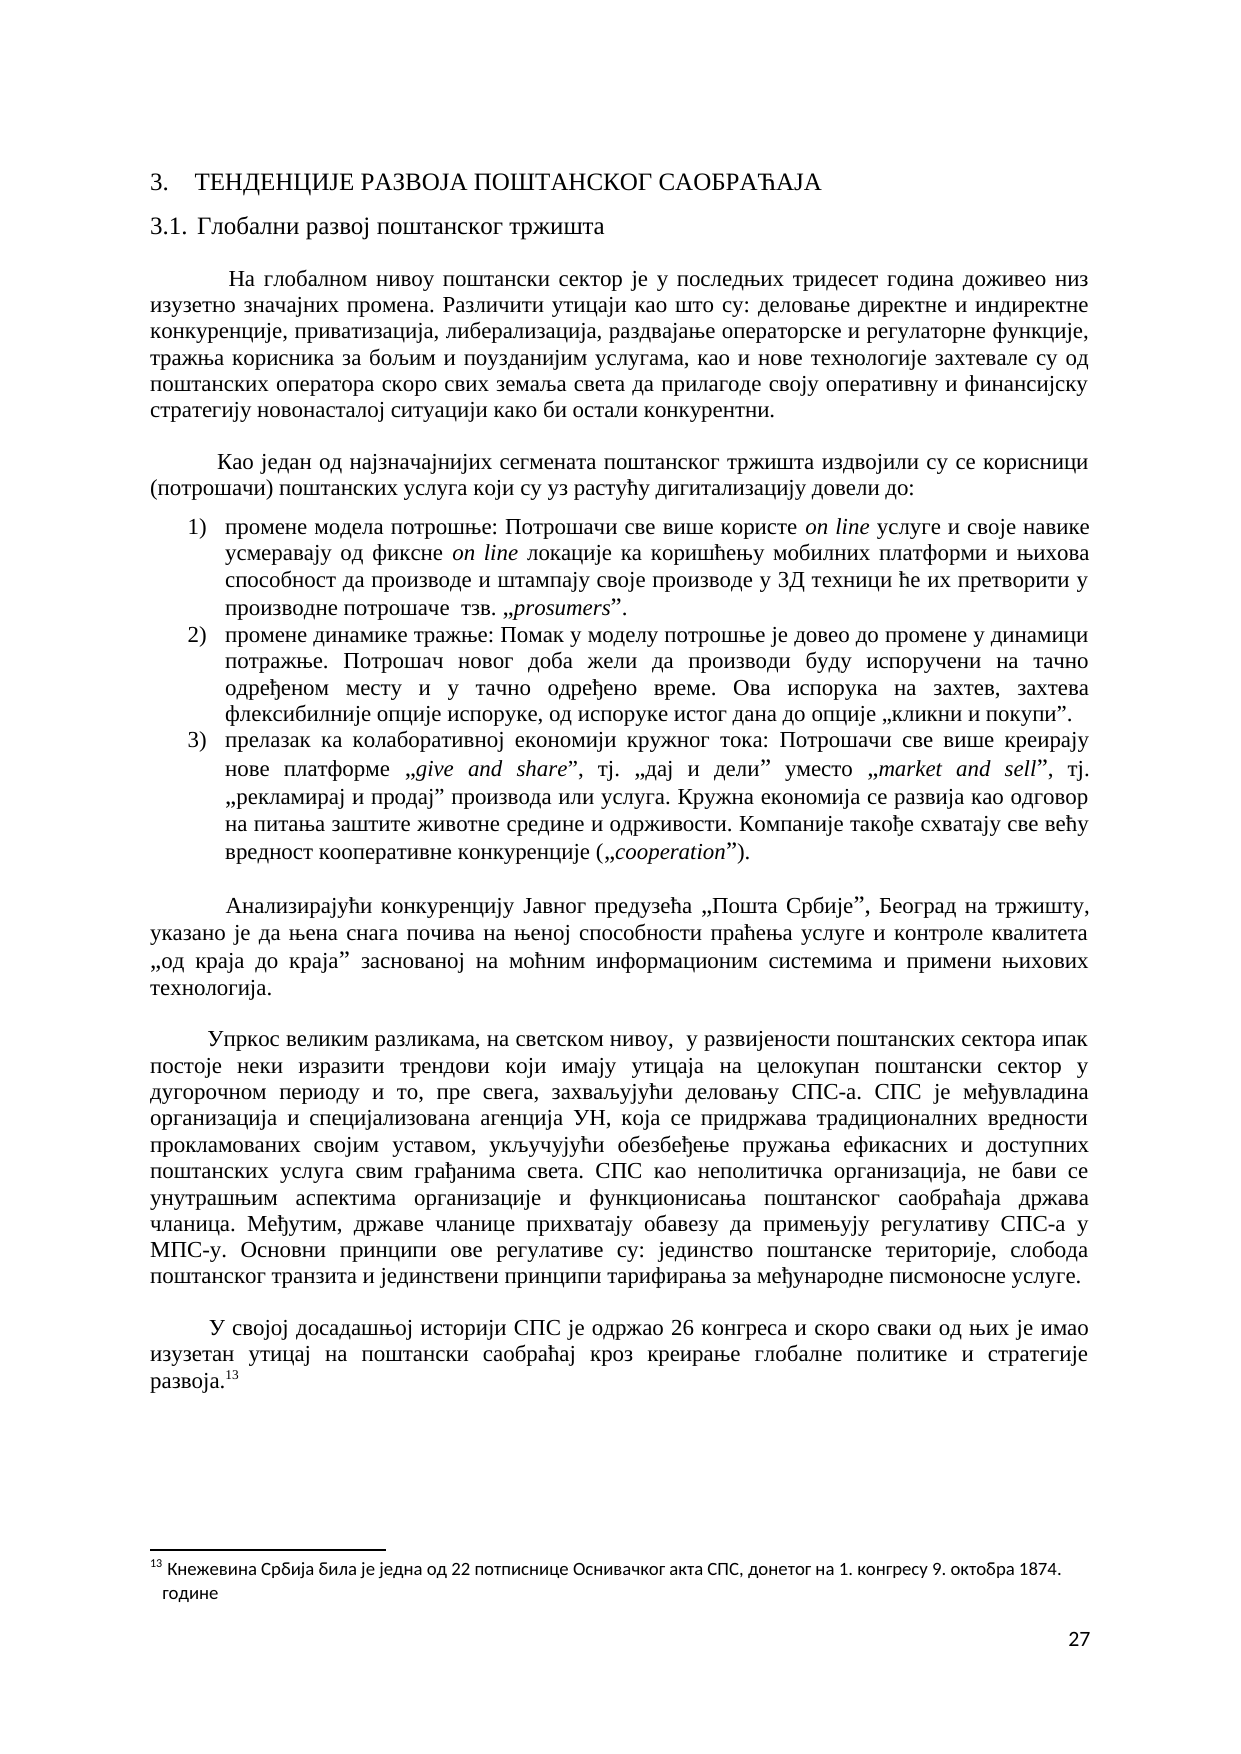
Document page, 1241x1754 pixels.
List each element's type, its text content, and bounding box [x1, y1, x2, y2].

text Упркос великим разликама, на светском нивоу, у развијености поштанских сектора ипак постоје неки изразити трендови који имају утицаја на целокупан поштански сектор у дугорочном периоду и то, пре свега, захваљујући деловању СПС-а. СПС је међувладина организација и специјализована агенција УН, која се придржава традиционалних вредности прокламованих својим уставом, укључујући обезбеђење пружања ефикасних и доступних поштанских услуга свим грађанима света. СПС као неполитичка организација, не бави се унутрашњим аспектима организације и функционисања поштанског саобраћаја држава чланица. Међутим, државе чланице прихватају обавезу да примењују регулативу СПС-а у МПС-у. Основни принципи ове регулативе су: јединство поштанске територије, слобода поштанског транзита и јединствени принципи тарифирања за међународне писмоносне услуге. [150, 1025, 1090, 1289]
text На глобалном нивоу поштански сектор је у последњих тридесет година доживео низ изузетно значајних промена. Различити утицаји као што су: деловање директне и индиректне конкуренције, приватизација, либерализација, раздвајање операторске и регулаторне функције, тражња корисника за бољим и поузданијим услугама, као и нове технологије захтевале су од поштанских оператора скоро свих земаља света да прилагоде своју оперативну и финансијску стратегију новонасталој ситуацији како би остали конкурентни. [150, 265, 1090, 423]
text У својој досадашњој историји СПС је одржао 26 конгреса и скоро сваки од њих је имао изузетан утицај на поштански саобраћај кроз креирање глобалне политике и стратегије развоја. [150, 1314, 1090, 1393]
subtitle Глобални развој поштанског тржишта [150, 211, 1090, 240]
list промене динамике тражње: Помак у моделу потрошње је довео до промене у динамици потражње. Потрошач новог доба жели да производи буду испоручени на тачно одређеном месту и у тачно одређено време. Ова испорука на захтев, захтева флексибилније опције испоруке, од испоруке истог дана до опције „кликни и покупи”. [187, 621, 1090, 726]
list ТЕНДЕНЦИЈЕ РАЗВОЈА ПОШТАНСКОГ САОБРАЋАЈА [150, 150, 1090, 196]
list прелазак ка колаборативној економији кружног тока: Потрошачи све више креирају нове платформе „give and share”, тј. „дај и дели” уместо „market and sell”, тј. „рекламирај и продај” производа или услуга. Кружна економија се развија као одговор на питања заштите животне средине и одрживости. Компаније такође схватају све већу вредност кооперативне конкуренције („cooperation”). [187, 726, 1090, 865]
list промене модела потрошње: Потрошачи све више користе on line услуге и своје навике усмеравају од фиксне on line локације ка коришћењу мобилних платформи и њихова способност да производе и штампају своје производе у 3Д техници ће их претворити у производне потрошаче тзв. „prosumers”. [187, 513, 1090, 621]
text Анализирајући конкуренцију Јавног предузећа „Пошта Србије”, Београд на тржишту, указано је да њена снага почива на њеној способности праћења услуге и контроле квалитета „од краја до краја” заснованој на моћним информационим системима и примени њихових технологија. [150, 890, 1090, 1000]
text Као један од најзначајнијих сегмената поштанског тржишта издвојили су се корисници (потрошачи) поштанских услуга који су уз растућу дигитализацију довели до: [150, 448, 1090, 501]
